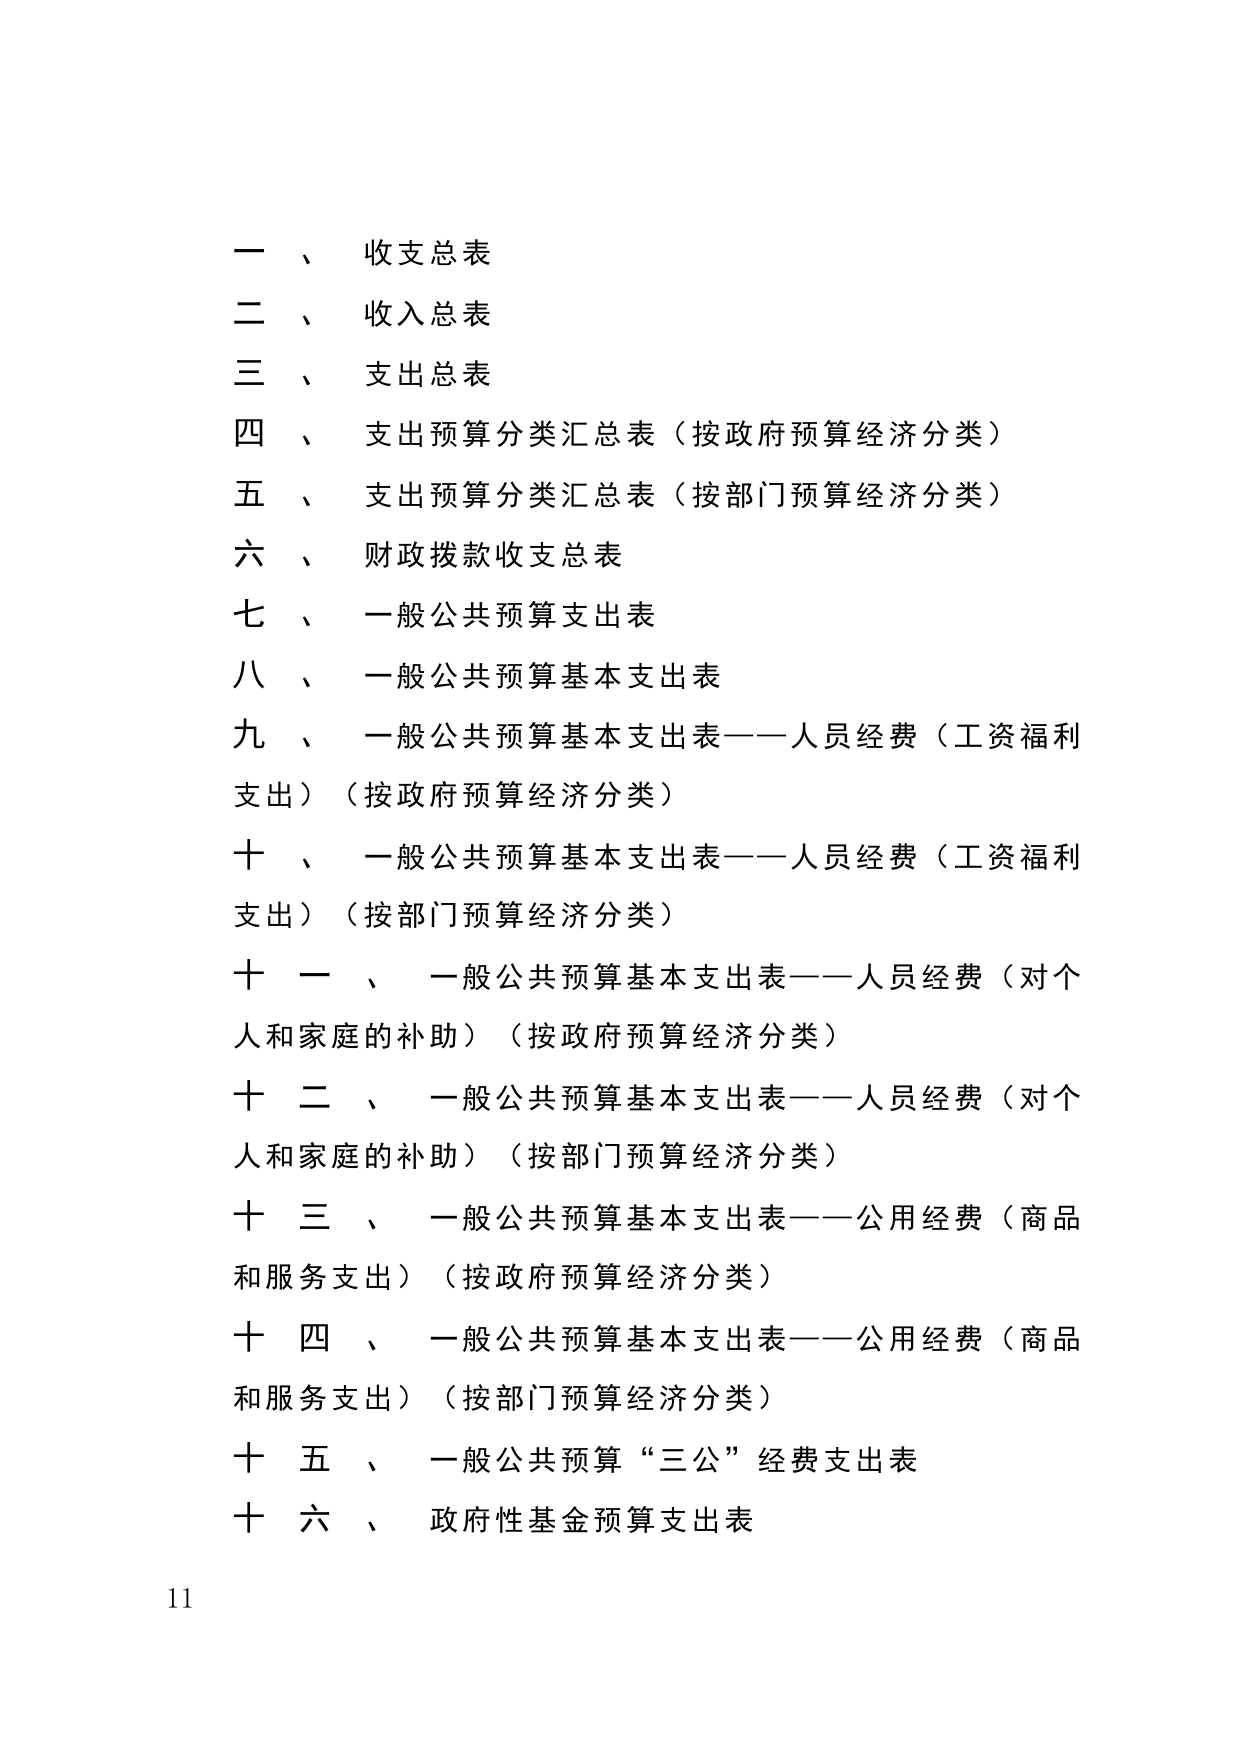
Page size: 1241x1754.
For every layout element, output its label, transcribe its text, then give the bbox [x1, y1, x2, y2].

list 一般公共预算基本支出表——人员经费（对个人和家庭的补助）（按部门预算经济分类） [232, 1064, 1085, 1184]
list 支出预算分类汇总表（按部门预算经济分类） [232, 461, 1085, 521]
list 一般公共预算基本支出表——公用经费（商品和服务支出）（按政府预算经济分类） [232, 1184, 1085, 1305]
list 支出总表 [232, 340, 1085, 400]
list 一般公共预算基本支出表——人员经费（工资福利支出）（按部门预算经济分类） [232, 822, 1085, 943]
list 一般公共预算基本支出表——公用经费（商品和服务支出）（按部门预算经济分类） [232, 1305, 1085, 1426]
list 收入总表 [232, 280, 1085, 340]
list 一般公共预算支出表 [232, 581, 1085, 642]
list 支出预算分类汇总表（按政府预算经济分类） [232, 400, 1085, 461]
list 一般公共预算基本支出表——人员经费（对个人和家庭的补助）（按政府预算经济分类） [232, 943, 1085, 1064]
list 财政拨款收支总表 [232, 521, 1085, 581]
list 一般公共预算基本支出表 [232, 642, 1085, 702]
list 政府性基金预算支出表 [232, 1486, 1085, 1546]
list 收支总表 [232, 219, 1085, 280]
list 一般公共预算“三公”经费支出表 [232, 1426, 1085, 1486]
list 一般公共预算基本支出表——人员经费（工资福利支出）（按政府预算经济分类） [232, 702, 1085, 822]
